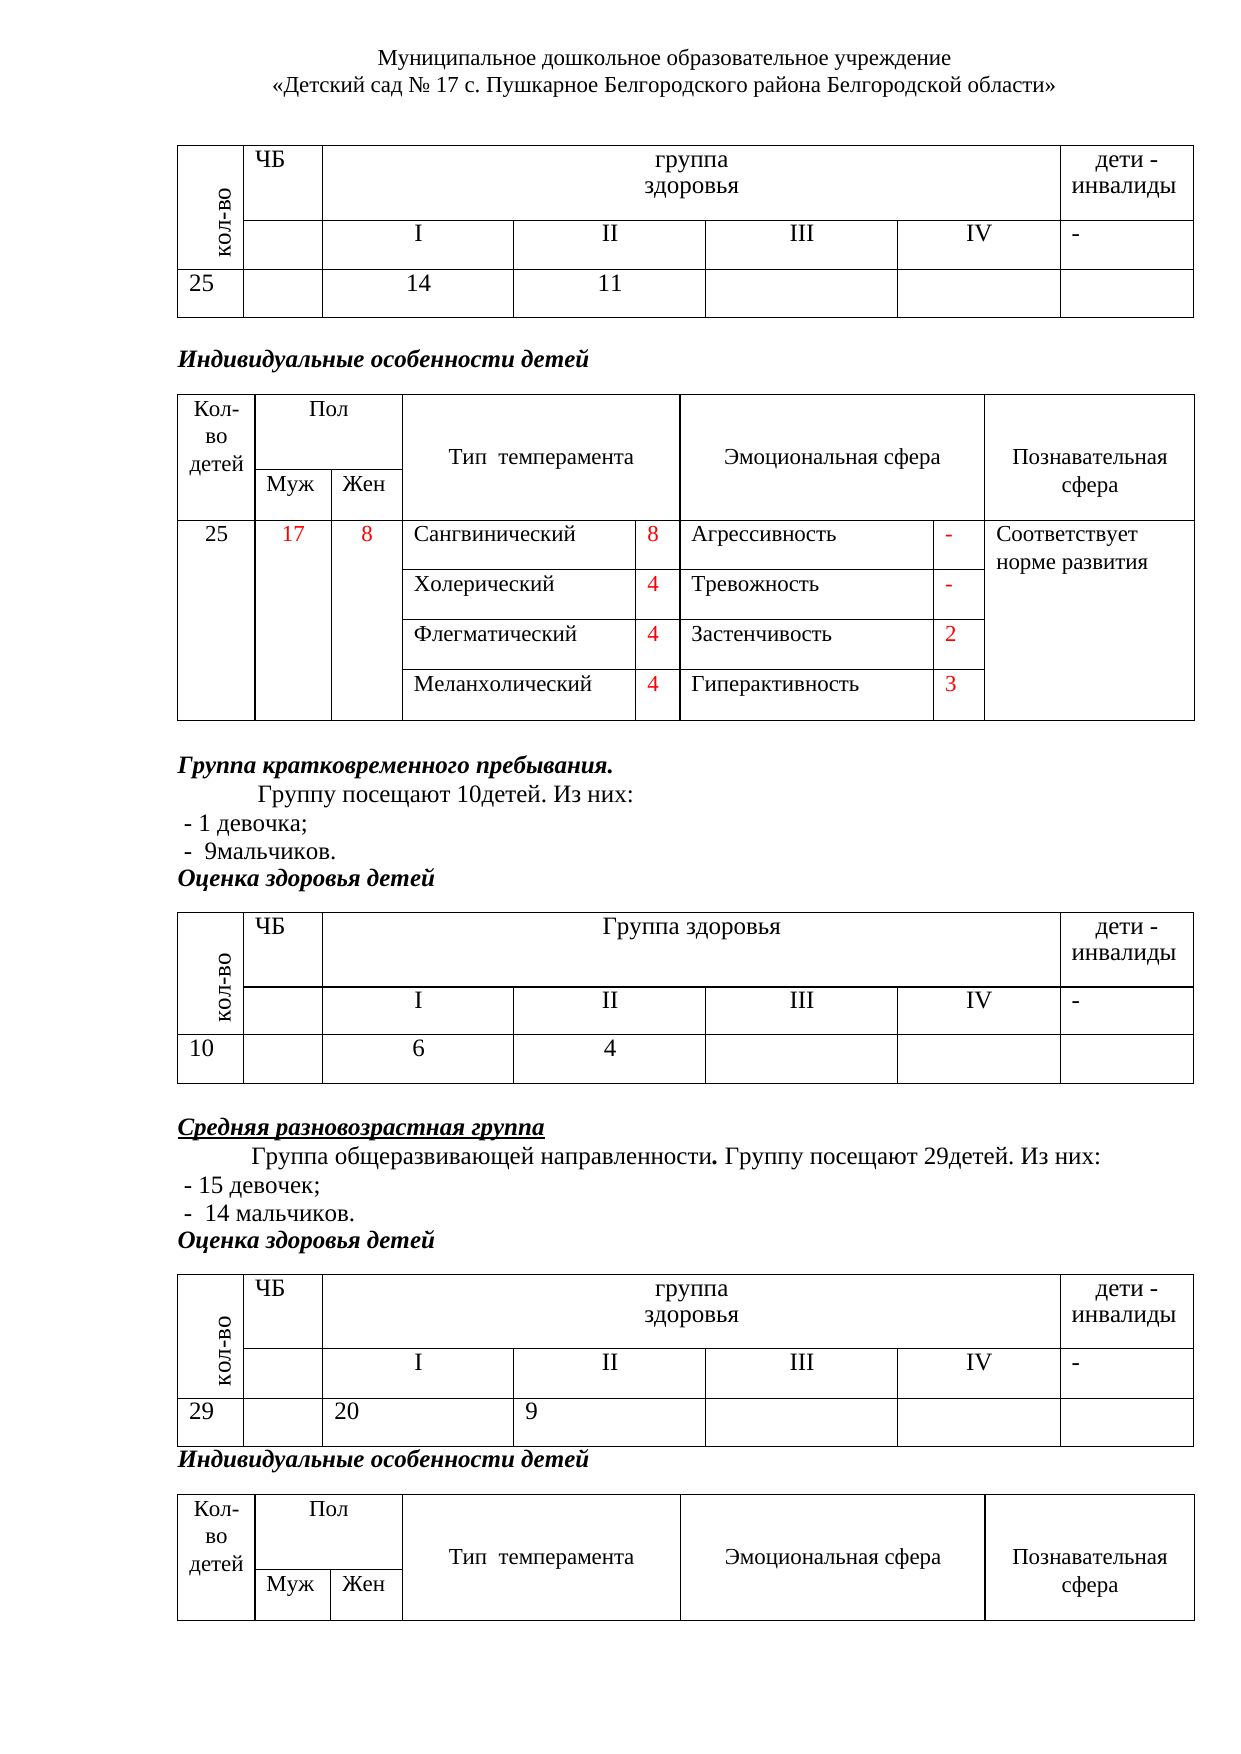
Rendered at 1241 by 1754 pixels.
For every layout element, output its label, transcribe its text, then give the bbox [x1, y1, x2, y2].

table_header кол-во детей [178, 146, 243, 269]
text Оценка здоровья детей [177, 1227, 1152, 1253]
table_header дети - инвалиды [1061, 913, 1193, 986]
table_header Познавательная сфера [985, 395, 1194, 519]
table_cell Муж [256, 1570, 330, 1619]
table_header группа здоровья [323, 146, 1060, 219]
table_header Группа здоровья [323, 913, 1060, 986]
table_cell [244, 1349, 322, 1398]
table_cell 6 [323, 1035, 513, 1082]
table_cell [1061, 270, 1193, 317]
table_cell - [934, 521, 984, 569]
table_cell 25 [178, 270, 243, 317]
table_cell I [323, 1349, 513, 1398]
table_cell II [514, 221, 705, 269]
table_cell [706, 1399, 897, 1446]
table_header Пол [256, 395, 402, 469]
table_cell Жен [332, 470, 402, 519]
table_header дети - инвалиды [1061, 146, 1193, 219]
text Средняя разновозрастная группа [177, 1112, 1152, 1141]
text - 15 девочек; [177, 1170, 1152, 1198]
table_header Эмоциональная сфера [681, 395, 984, 519]
table_cell 11 [514, 270, 705, 317]
table_cell [898, 270, 1060, 317]
table_cell - [1061, 221, 1193, 269]
table_cell IV [898, 221, 1060, 269]
table_cell [706, 270, 897, 317]
table_cell 20 [323, 1399, 513, 1446]
table_cell 2 [934, 620, 984, 669]
table_cell Сангвинический [403, 521, 635, 569]
table_cell Гиперактивность [681, 670, 933, 720]
table_cell Муж [256, 470, 331, 519]
text Группа кратковременного пребывания. [177, 750, 1152, 779]
table_cell [1061, 1399, 1193, 1446]
table_cell 8 [332, 521, 402, 720]
table_cell 14 [323, 270, 513, 317]
table_cell Застенчивость [681, 620, 933, 669]
text Группа общеразвивающей направленности. Группу посещают 29детей. Из них: [177, 1141, 1152, 1170]
table_header Познавательная сфера [986, 1495, 1194, 1619]
table_cell [706, 1035, 897, 1082]
table_header Кол-во детей [178, 395, 254, 519]
table_cell Соответствует норме развития [985, 521, 1194, 720]
table_header Пол [256, 1495, 402, 1569]
table_cell III [706, 988, 897, 1034]
table_cell 8 [636, 521, 679, 569]
table_cell Тревожность [681, 570, 933, 619]
table_cell 9 [514, 1399, 705, 1446]
table_cell Жен [331, 1570, 402, 1619]
table_cell II [514, 988, 705, 1034]
table_cell II [514, 1349, 705, 1398]
text - 14 мальчиков. [177, 1198, 1152, 1227]
table_cell III [706, 1349, 897, 1398]
table_header ЧБ [244, 1275, 322, 1348]
table_cell 3 [934, 670, 984, 720]
table_cell 4 [636, 570, 679, 619]
table_cell - [934, 570, 984, 619]
table_cell Флегматический [403, 620, 635, 669]
table_header Тип темперамента [403, 395, 679, 519]
table_cell [244, 221, 322, 269]
table_cell [244, 988, 322, 1034]
table_cell IV [898, 988, 1060, 1034]
table_header Эмоциональная сфера [681, 1495, 984, 1619]
text Индивидуальные особенности детей [177, 1447, 1152, 1473]
table_cell 17 [256, 521, 331, 720]
table_header ЧБ [244, 913, 322, 986]
table_cell - [1061, 1349, 1193, 1398]
table_cell Меланхолический [403, 670, 635, 720]
table_cell [898, 1399, 1060, 1446]
table_cell 25 [178, 521, 254, 720]
table_cell 10 [178, 1035, 243, 1082]
table_cell [244, 1035, 322, 1082]
text Индивидуальные особенности детей [177, 347, 1152, 373]
table_cell [244, 270, 322, 317]
table_header дети - инвалиды [1061, 1275, 1193, 1348]
table_cell I [323, 988, 513, 1034]
text Группу посещают 10детей. Из них: [251, 779, 1152, 808]
table_cell [244, 1399, 322, 1446]
table_cell - [1061, 988, 1193, 1034]
table_header Тип темперамента [403, 1495, 680, 1619]
table_cell I [323, 221, 513, 269]
text - 9мальчиков. [177, 836, 1152, 865]
table_cell 4 [514, 1035, 705, 1082]
table_cell [898, 1035, 1060, 1082]
text - 1 девочка; [177, 808, 1152, 836]
table_cell 4 [636, 670, 679, 720]
table_header Кол-во детей [178, 1495, 254, 1619]
table_cell 4 [636, 620, 679, 669]
text Оценка здоровья детей [177, 865, 1152, 891]
table_cell IV [898, 1349, 1060, 1398]
table_header ЧБ [244, 146, 322, 219]
table_cell III [706, 221, 897, 269]
table_header группа здоровья [323, 1275, 1060, 1348]
table_cell Холерический [403, 570, 635, 619]
table_header кол-во детей [178, 913, 243, 1034]
table_cell 29 [178, 1399, 243, 1446]
table_cell Агрессивность [681, 521, 933, 569]
table_cell [1061, 1035, 1193, 1082]
table_header кол-во детей [178, 1275, 243, 1398]
